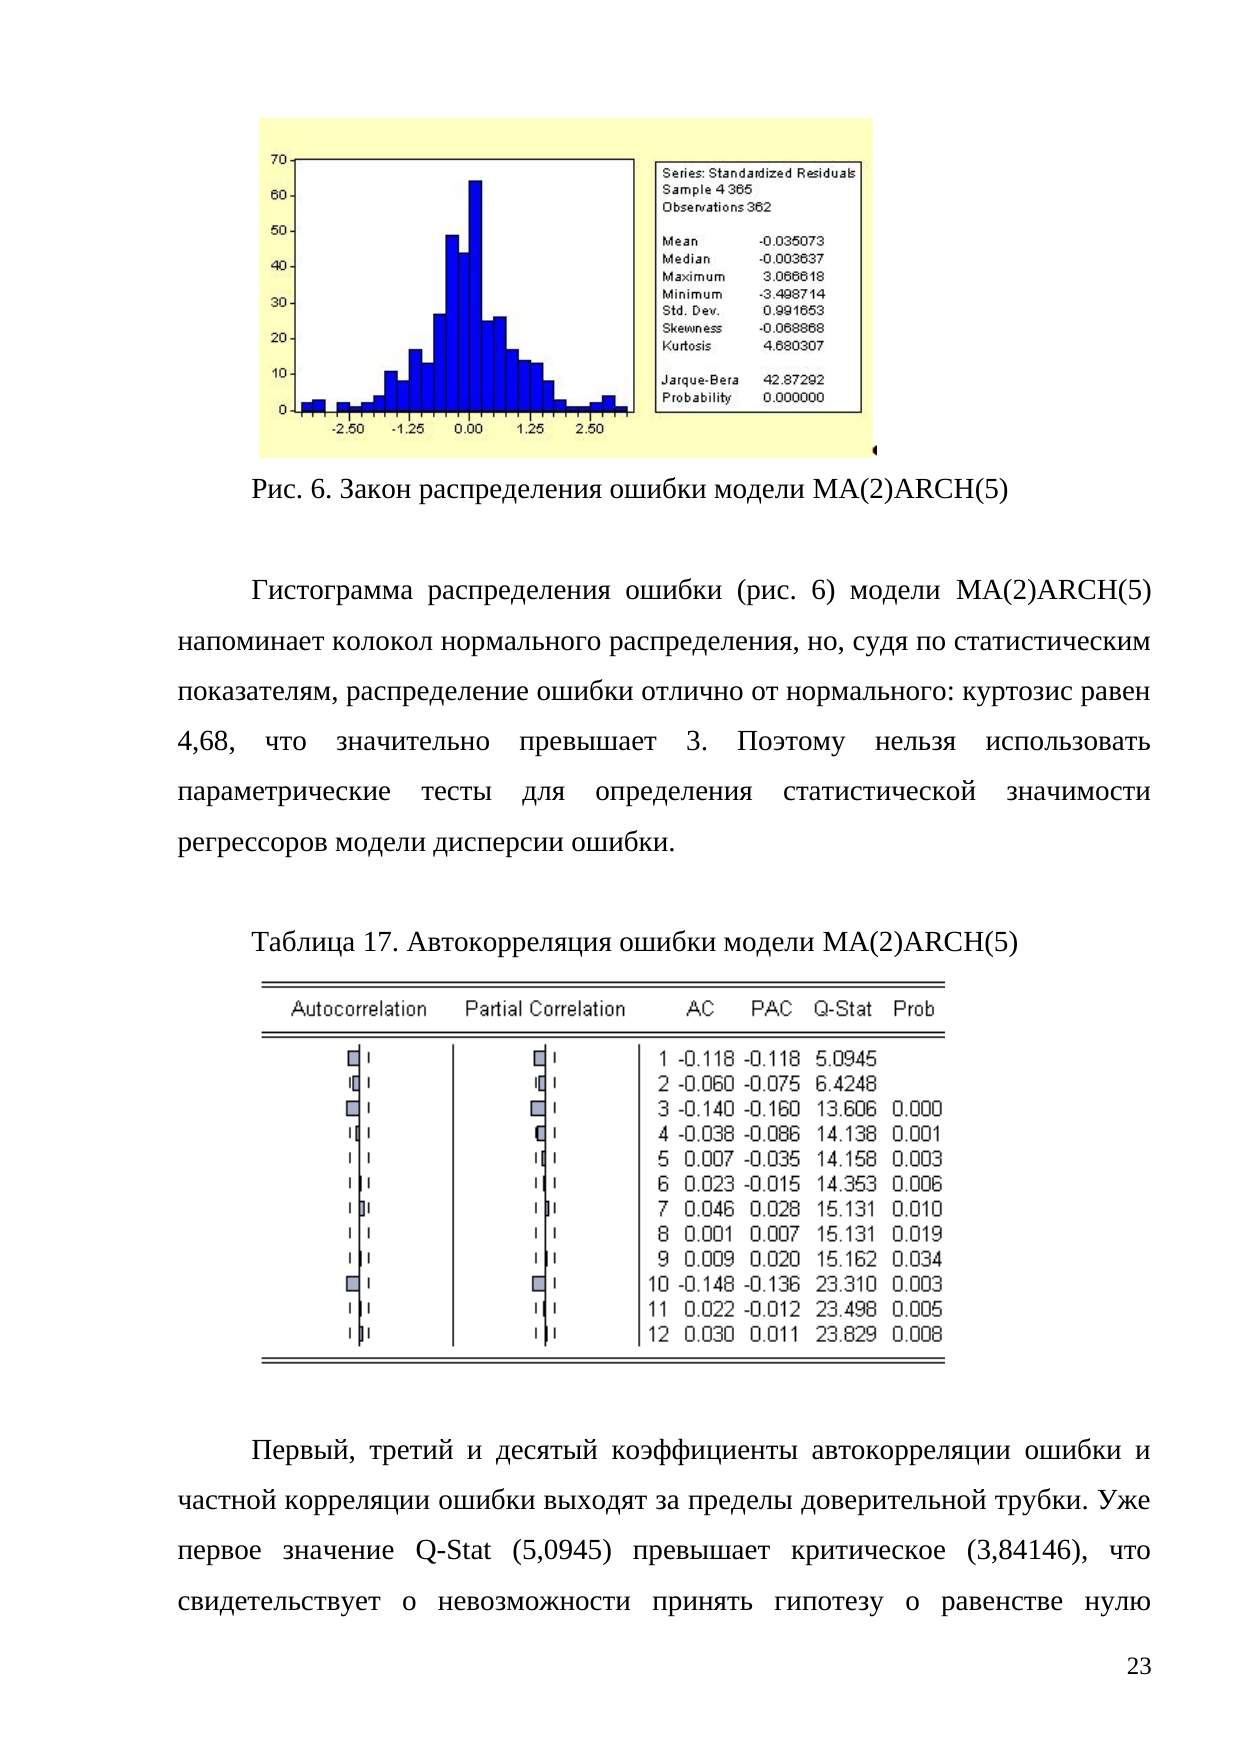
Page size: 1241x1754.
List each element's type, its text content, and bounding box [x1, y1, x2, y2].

text Рис. 6. Закон распределения ошибки модели MA(2)ARCH(5) [177, 472, 1152, 505]
picture [251, 974, 945, 1367]
text Гистограмма распределения ошибки (рис. 6) модели MA(2)ARCH(5) напоминает колокол нормального распределения, но, судя по статистическим показателям, распределение ошибки отлично от нормального: куртозис равен 4,68, что значительно превышает 3. Поэтому нельзя использовать параметрические тесты для определения статистической значимости регрессоров модели дисперсии ошибки. [177, 572, 1152, 857]
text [177, 1432, 1152, 1616]
picture [251, 118, 877, 458]
text Таблица 17. Автокорреляция ошибки модели MA(2)ARCH(5) [177, 924, 1152, 958]
